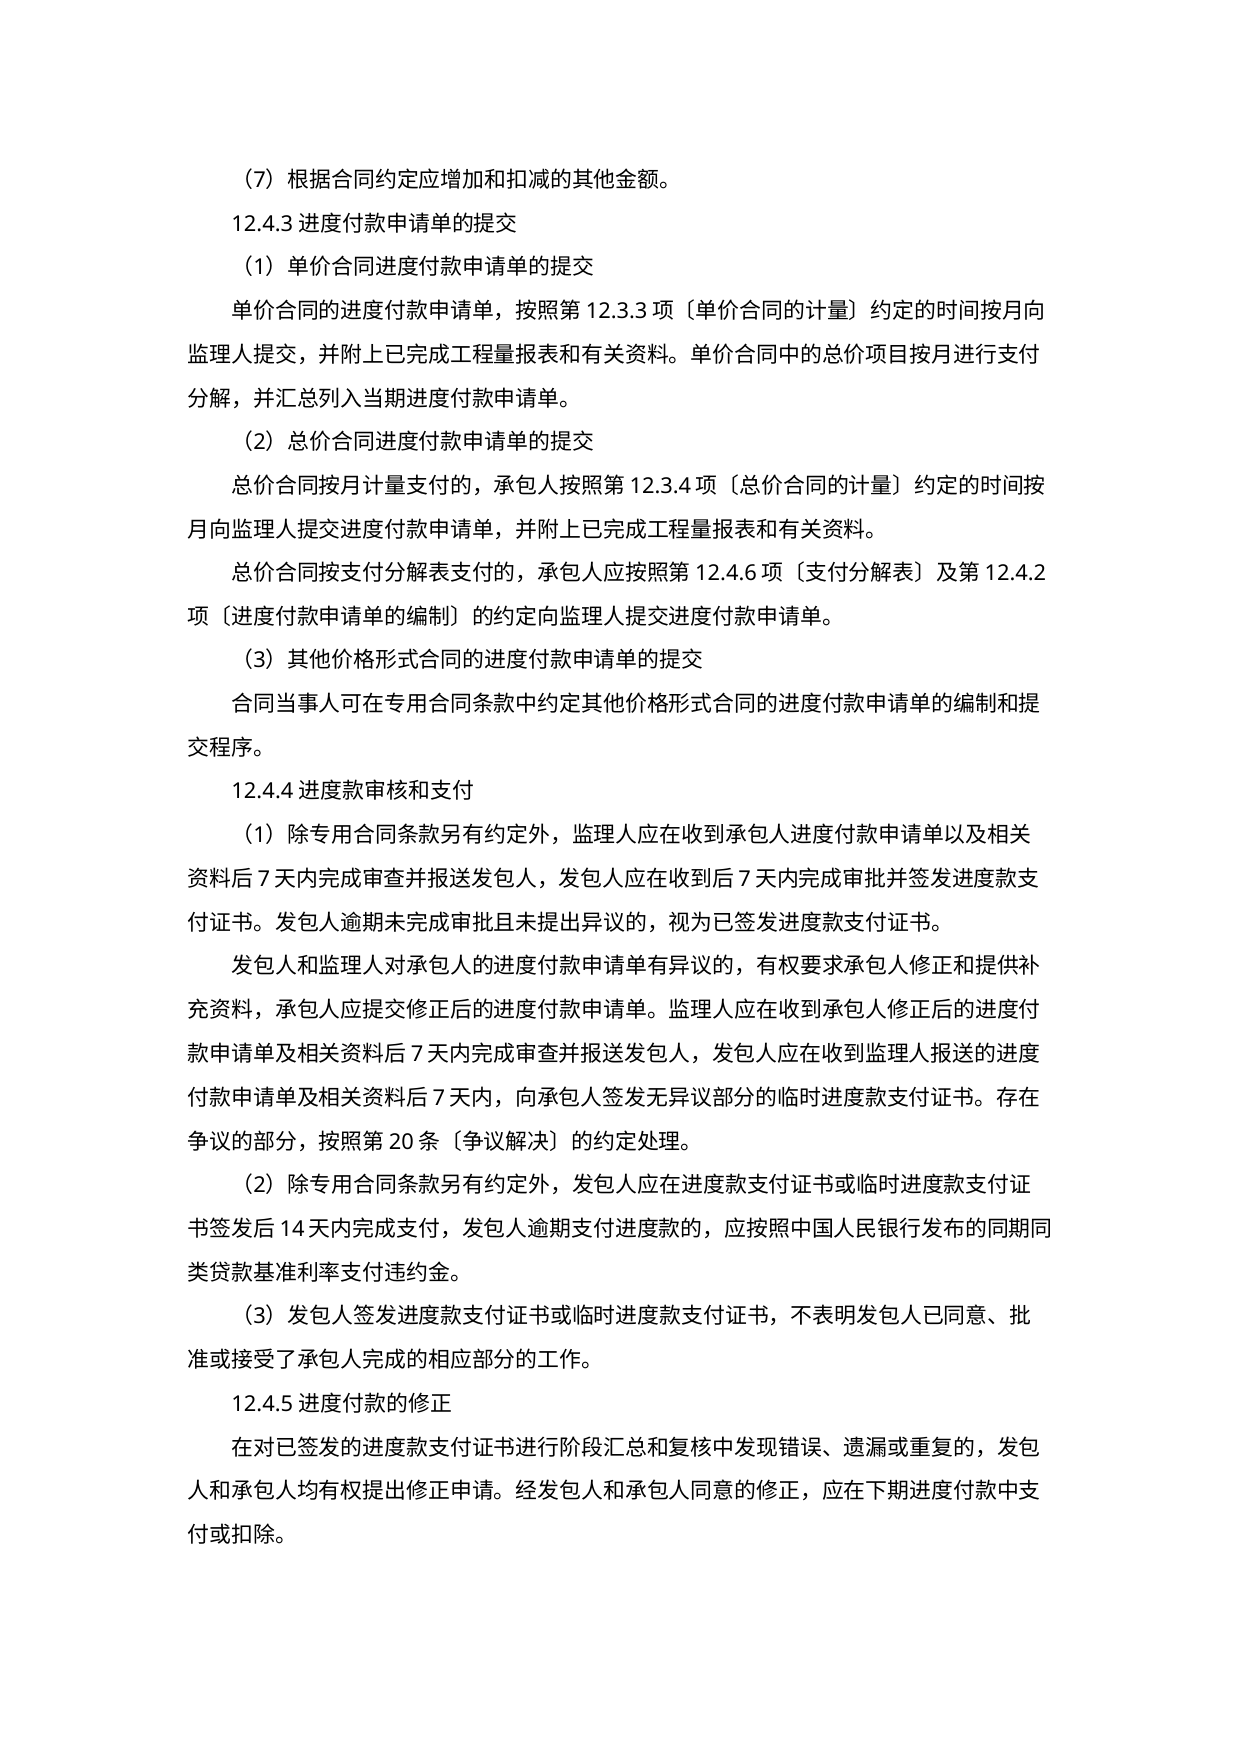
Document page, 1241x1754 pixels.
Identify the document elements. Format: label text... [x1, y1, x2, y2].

text 在对已签发的进度款支付证书进行阶段汇总和复核中发现错误、遗漏或重复的，发包人和承包人均有权提出修正申请。经发包人和承包人同意的修正，应在下期进度付款中支付或扣除。 [187, 1429, 1053, 1549]
text （1）除专用合同条款另有约定外，监理人应在收到承包人进度付款申请单以及相关资料后7天内完成审查并报送发包人，发包人应在收到后7天内完成审批并签发进度款支付证书。发包人逾期未完成审批且未提出异议的，视为已签发进度款支付证书。 [187, 817, 1053, 937]
text 合同当事人可在专用合同条款中约定其他价格形式合同的进度付款申请单的编制和提交程序。 [187, 686, 1053, 762]
text 总价合同按月计量支付的，承包人按照第12.3.4项〔总价合同的计量〕约定的时间按月向监理人提交进度付款申请单，并附上已完成工程量报表和有关资料。 [187, 467, 1053, 544]
text （2）除专用合同条款另有约定外，发包人应在进度款支付证书或临时进度款支付证书签发后14天内完成支付，发包人逾期支付进度款的，应按照中国人民银行发布的同期同类贷款基准利率支付违约金。 [187, 1167, 1053, 1287]
text （2）总价合同进度付款申请单的提交 [187, 424, 1053, 456]
text 发包人和监理人对承包人的进度付款申请单有异议的，有权要求承包人修正和提供补充资料，承包人应提交修正后的进度付款申请单。监理人应在收到承包人修正后的进度付款申请单及相关资料后7天内完成审查并报送发包人，发包人应在收到监理人报送的进度付款申请单及相关资料后7天内，向承包人签发无异议部分的临时进度款支付证书。存在争议的部分，按照第20条〔争议解决〕的约定处理。 [187, 948, 1053, 1156]
text 单价合同的进度付款申请单，按照第12.3.3项〔单价合同的计量〕约定的时间按月向监理人提交，并附上已完成工程量报表和有关资料。单价合同中的总价项目按月进行支付分解，并汇总列入当期进度付款申请单。 [187, 293, 1053, 413]
text （3）发包人签发进度款支付证书或临时进度款支付证书，不表明发包人已同意、批准或接受了承包人完成的相应部分的工作。 [187, 1298, 1053, 1374]
text 总价合同按支付分解表支付的，承包人应按照第12.4.6项〔支付分解表〕及第12.4.2项〔进度付款申请单的编制〕的约定向监理人提交进度付款申请单。 [187, 555, 1053, 631]
text （1）单价合同进度付款申请单的提交 [187, 249, 1053, 282]
text 12.4.5 进度付款的修正 [187, 1386, 1053, 1418]
text 12.4.3 进度付款申请单的提交 [187, 206, 1053, 238]
text （7）根据合同约定应增加和扣减的其他金额。 [187, 162, 1053, 194]
text 12.4.4 进度款审核和支付 [187, 773, 1053, 806]
text （3）其他价格形式合同的进度付款申请单的提交 [187, 642, 1053, 675]
